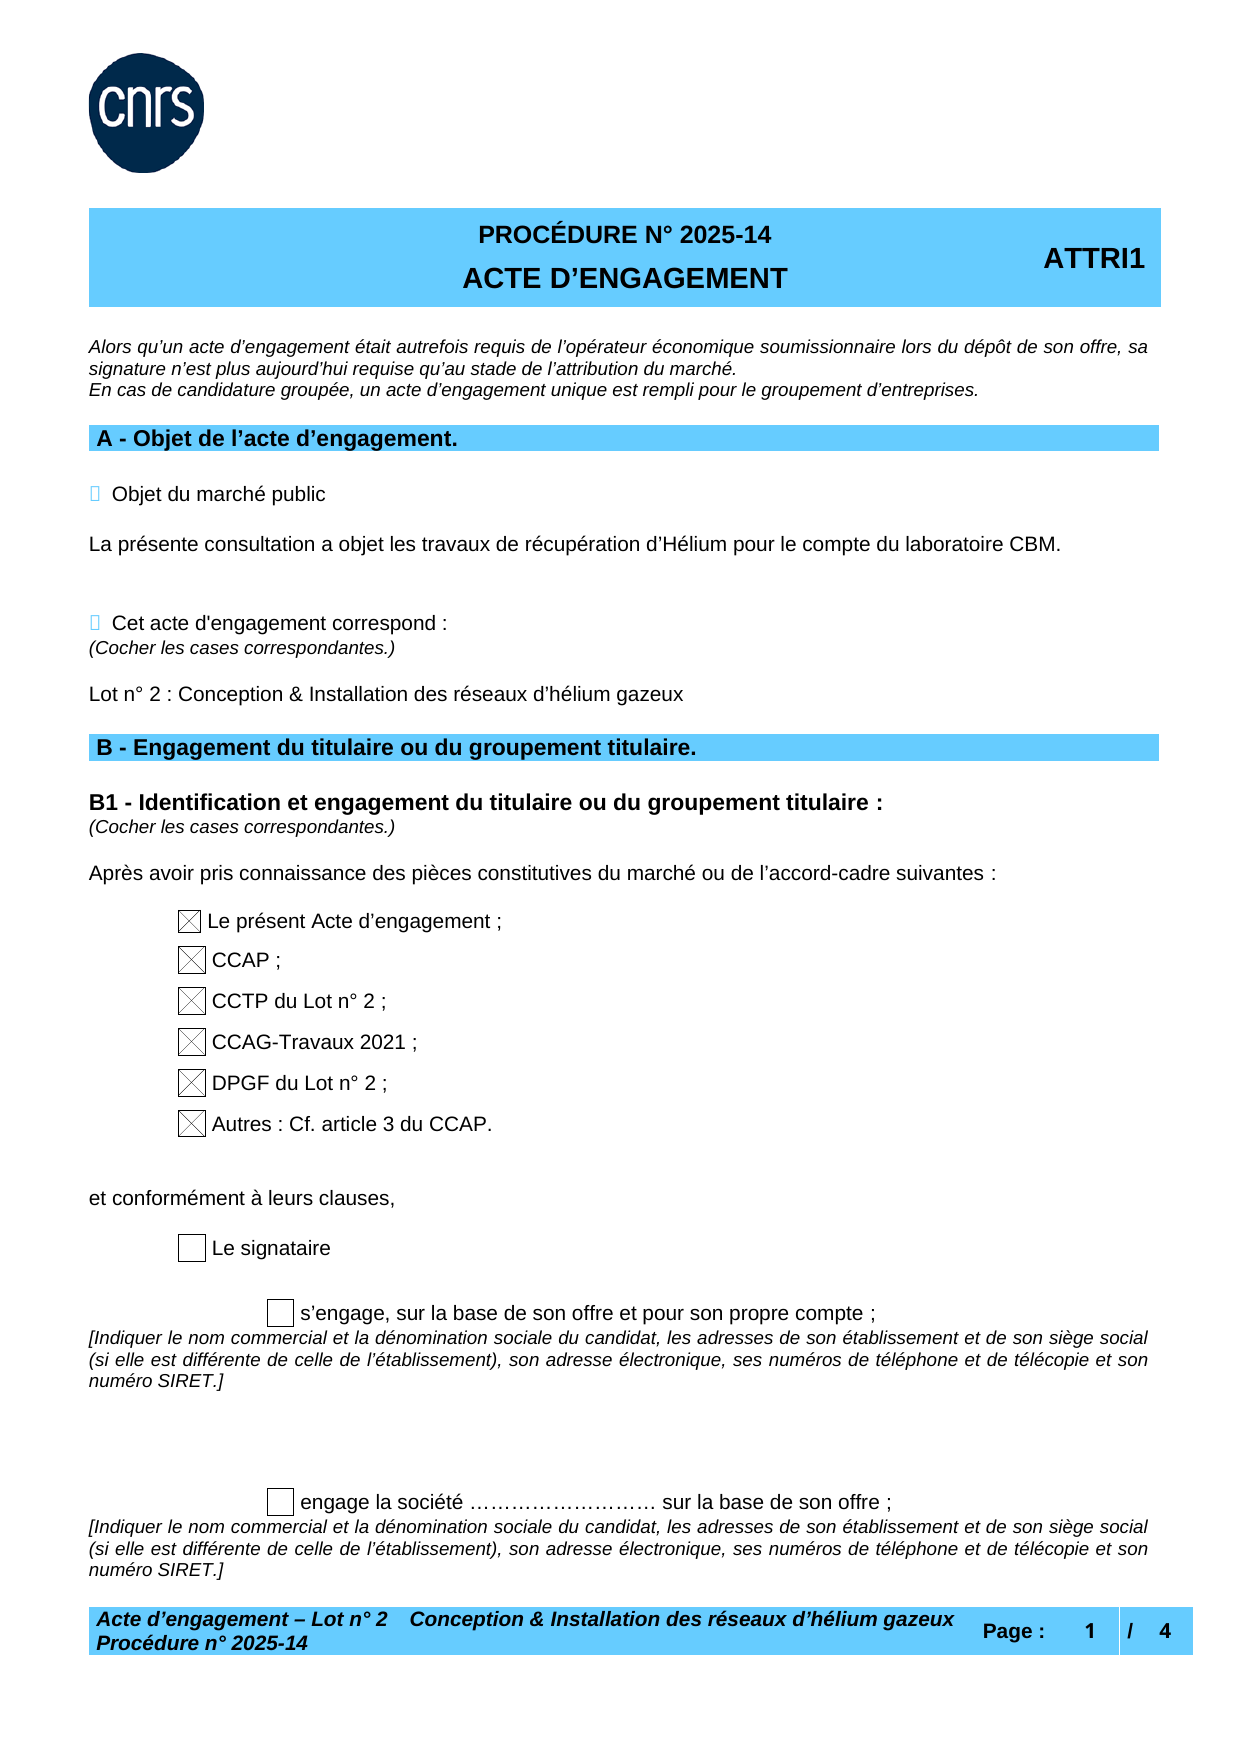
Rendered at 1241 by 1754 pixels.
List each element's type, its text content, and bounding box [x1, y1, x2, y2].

subtitle B1 - Identification et engagement du titulaire ou du groupement titulaire : [89, 789, 1152, 816]
text [Indiquer le nom commercial et la dénomination sociale du candidat, les adresses de son établissement et de son siège social (si elle est différente de celle de l’établissement), son adresse électronique, ses numéros de téléphone et de télécopie et son numéro SIRET.] [89, 1516, 1152, 1580]
text CCAP ; [177, 945, 1152, 974]
table_header ATTRI1 [1027, 208, 1161, 307]
text Alors qu’un acte d’engagement était autrefois requis de l’opérateur économique soumissionnaire lors du dépôt de son offre, sa signature n’est plus aujourd’hui requise qu’au stade de l’attribution du marché. [89, 336, 1152, 379]
text s’engage, sur la base de son offre et pour son propre compte ; [266, 1298, 1152, 1327]
text (Cocher les cases correspondantes.) [89, 816, 1152, 837]
text Lot n° 2 : Conception & Installation des réseaux d’hélium gazeux [89, 682, 1152, 706]
table_header B - Engagement du titulaire ou du groupement titulaire. [89, 734, 1159, 761]
text La présente consultation a objet les travaux de récupération d’Hélium pour le compte du laboratoire CBM. [89, 532, 1152, 556]
table_header PROCÉDURE N° 2025-14 ACTE D’ENGAGEMENT [223, 208, 1027, 307]
text Le signataire [177, 1233, 1152, 1262]
text CCAG-Travaux 2021 ; [177, 1027, 1152, 1056]
text Le présent Acte d’engagement ; [201, 909, 1152, 933]
text [Indiquer le nom commercial et la dénomination sociale du candidat, les adresses de son établissement et de son siège social (si elle est différente de celle de l’établissement), son adresse électronique, ses numéros de téléphone et de télécopie et son numéro SIRET.] [89, 1327, 1152, 1391]
picture [88, 53, 204, 173]
text Après avoir pris connaissance des pièces constitutives du marché ou de l’accord-cadre suivantes : [89, 861, 1152, 885]
text  Cet acte d'engagement correspond : [89, 608, 1152, 636]
text (Cocher les cases correspondantes.) [89, 636, 1152, 658]
table_header A - Objet de l’acte d’engagement. [89, 425, 1159, 451]
text DPGF du Lot n° 2 ; [177, 1068, 1152, 1097]
text Autres : Cf. article 3 du CCAP. [177, 1109, 1152, 1138]
text engage la société ……………………… sur la base de son offre ; [266, 1487, 1152, 1516]
text CCTP du Lot n° 2 ; [177, 986, 1137, 1015]
table_header [89, 208, 223, 307]
text et conformément à leurs clauses, [89, 1186, 1152, 1209]
text  Objet du marché public [89, 479, 1152, 508]
text En cas de candidature groupée, un acte d’engagement unique est rempli pour le groupement d’entreprises. [89, 379, 1152, 401]
